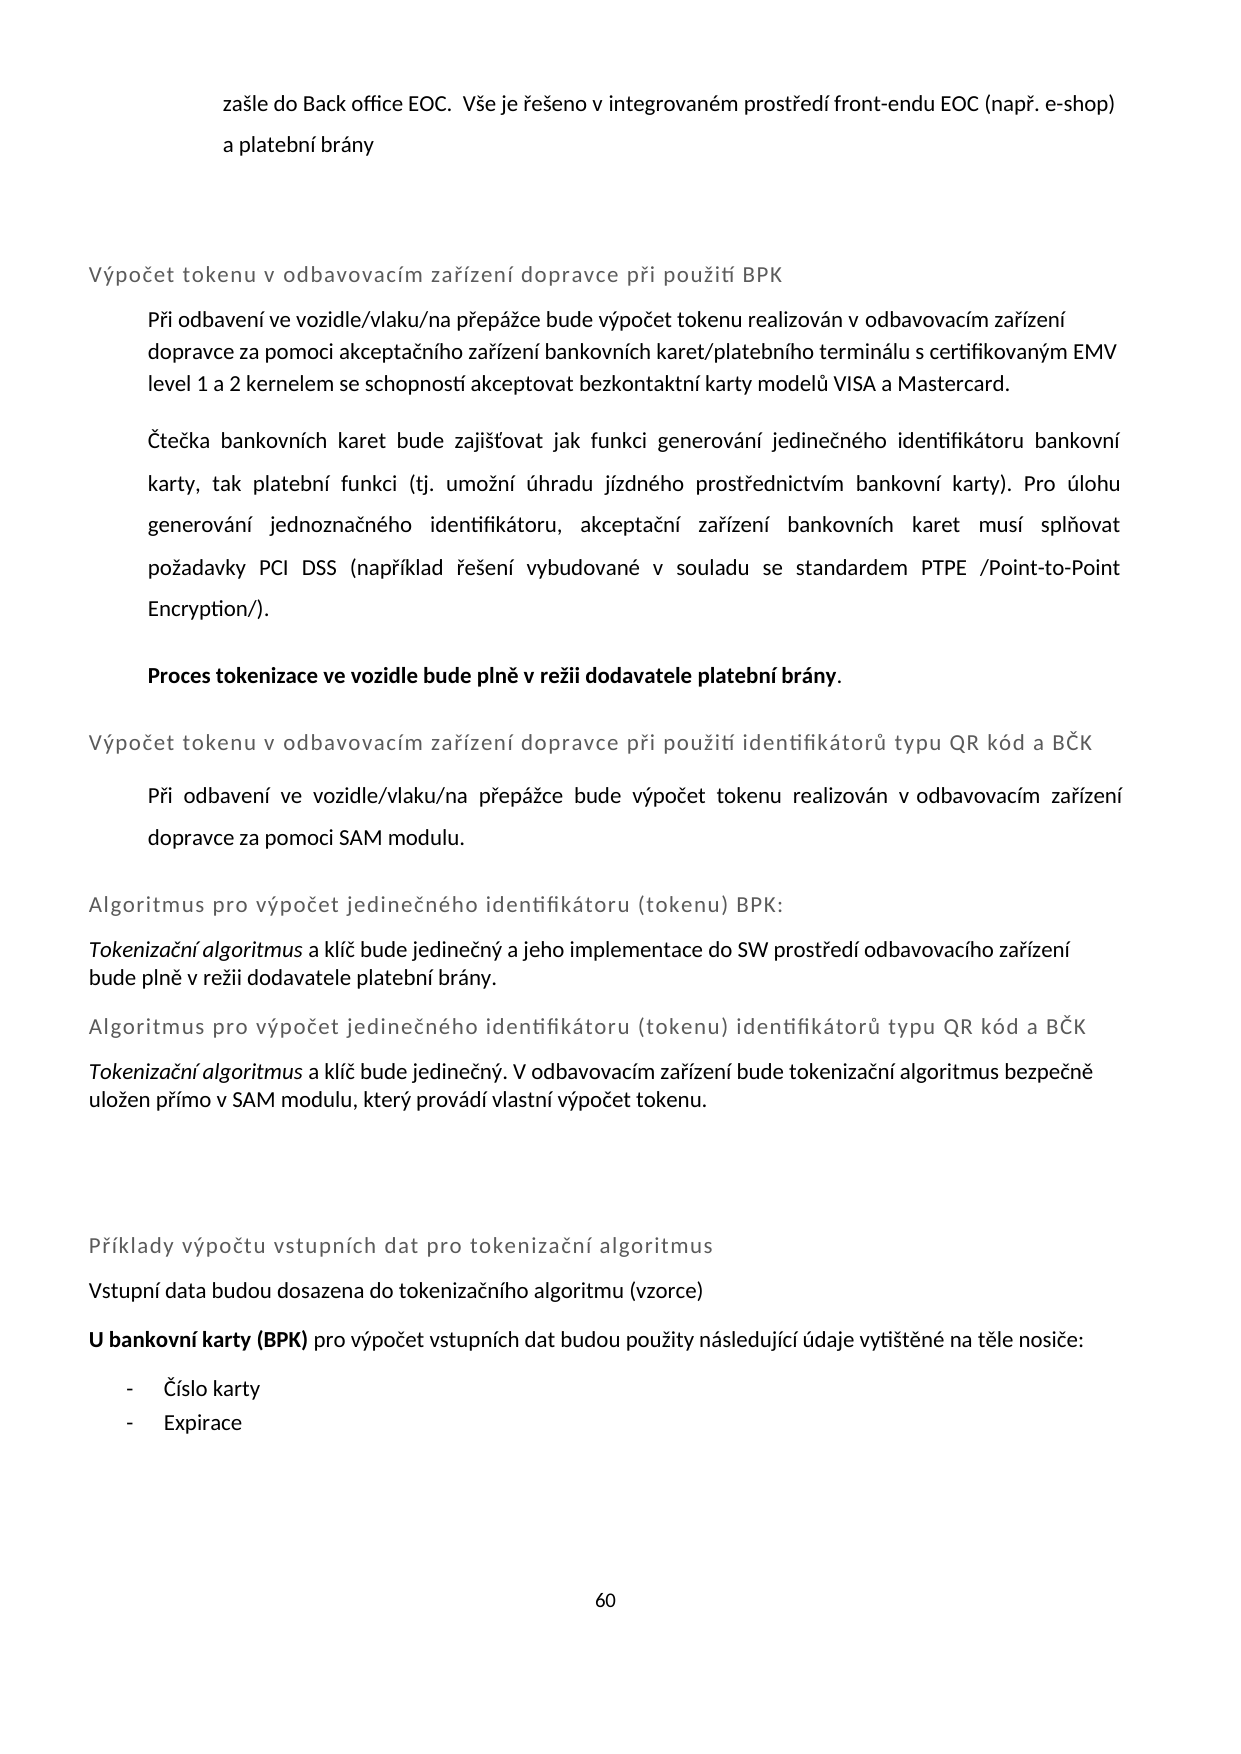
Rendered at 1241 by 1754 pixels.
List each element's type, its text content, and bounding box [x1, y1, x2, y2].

text Tokenizační algoritmus a klíč bude jedinečný a jeho implementace do SW prostředí odbavovacího zařízení bude plně v režii dodavatele platební brány. [89, 935, 1122, 991]
text Při odbavení ve vozidle/vlaku/na přepážce bude výpočet tokenu realizován v odbavovacím zařízení dopravce za pomoci SAM modulu. [148, 782, 1122, 852]
list Číslo karty [126, 1374, 1122, 1402]
list Expirace [126, 1408, 1122, 1436]
subtitle Výpočet tokenu v odbavovacím zařízení dopravce při použití BPK [89, 260, 1122, 288]
subtitle Algoritmus pro výpočet jedinečného identifikátoru (tokenu) identifikátorů typu QR kód a BČK [89, 1012, 1122, 1040]
subtitle Příklady výpočtu vstupních dat pro tokenizační algoritmus [89, 1231, 1122, 1259]
subtitle Algoritmus pro výpočet jedinečného identifikátoru (tokenu) BPK: [89, 891, 1122, 918]
text Proces tokenizace ve vozidle bude plně v režii dodavatele platební brány. [148, 662, 1122, 689]
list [185, 89, 1122, 159]
text Při odbavení ve vozidle/vlaku/na přepážce bude výpočet tokenu realizován v odbavovacím zařízení dopravce za pomoci akceptačního zařízení bankovních karet/platebního terminálu s certifikovaným EMV level 1 a 2 kernelem se schopností akceptovat bezkontaktní karty modelů VISA a Mastercard. [148, 305, 1122, 397]
text U bankovní karty (BPK) pro výpočet vstupních dat budou použity následující údaje vytištěné na těle nosiče: [89, 1325, 1122, 1353]
text Vstupní data budou dosazena do tokenizačního algoritmu (vzorce) [89, 1276, 1122, 1304]
subtitle Výpočet tokenu v odbavovacím zařízení dopravce při použití identifikátorů typu QR kód a BČK [89, 728, 1122, 757]
text Čtečka bankovních karet bude zajišťovat jak funkci generování jedinečného identifikátoru bankovní karty, tak platební funkci (tj. umožní úhradu jízdného prostřednictvím bankovní karty). Pro úlohu generování jednoznačného identifikátoru, akceptační zařízení bankovních karet musí splňovat požadavky PCI DSS (například řešení vybudované v souladu se standardem PTPE /Point-to-Point Encryption/). [148, 427, 1122, 623]
text Tokenizační algoritmus a klíč bude jedinečný. V odbavovacím zařízení bude tokenizační algoritmus bezpečně uložen přímo v SAM modulu, který provádí vlastní výpočet tokenu. [89, 1057, 1122, 1113]
